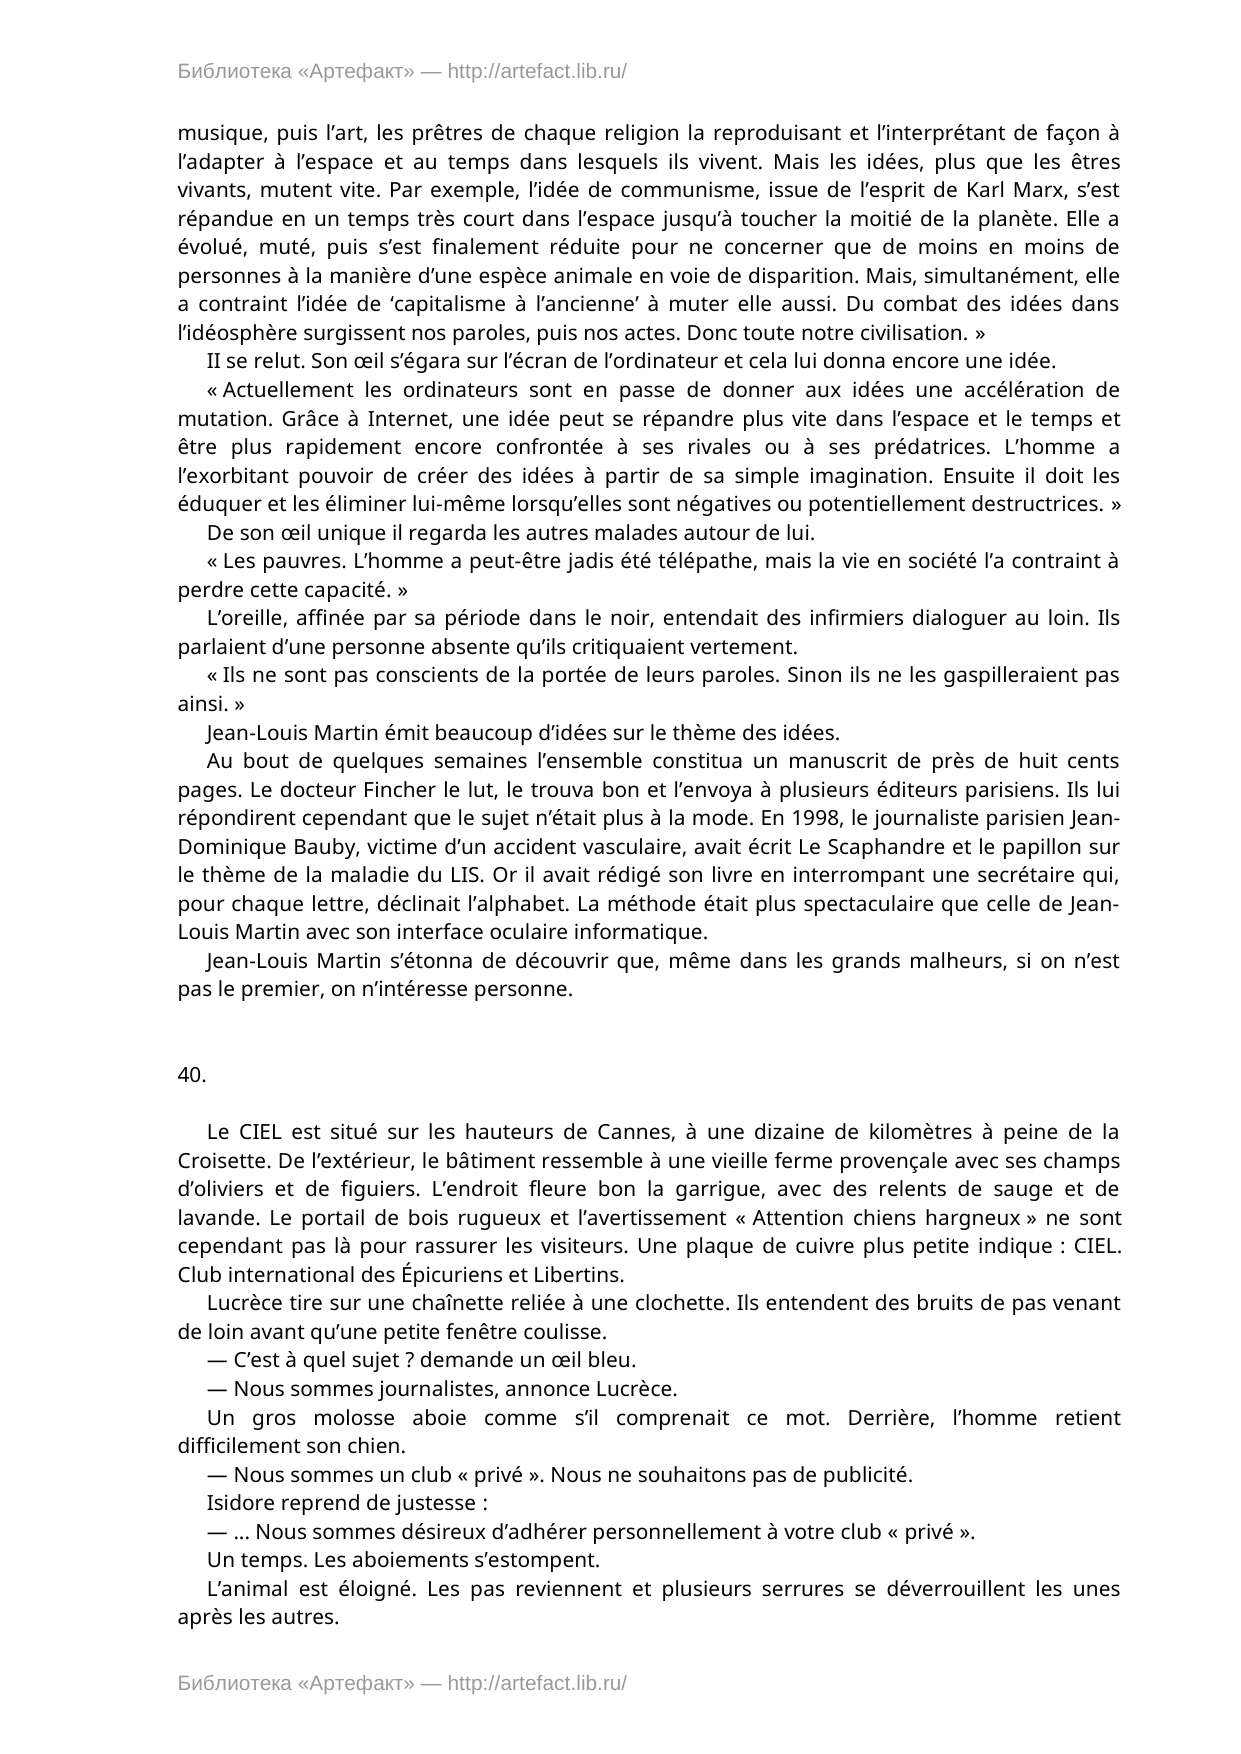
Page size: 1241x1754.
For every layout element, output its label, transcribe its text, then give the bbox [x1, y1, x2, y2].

text Un gros molosse aboie comme s’il comprenait ce mot. Derrière, l’homme retient difficilement son chien. [177, 1402, 1122, 1459]
text De son œil unique il regarda les autres malades autour de lui. [177, 518, 1122, 546]
text II se relut. Son œil s’égara sur l’écran de l’ordinateur et cela lui donna encore une idée. [177, 346, 1122, 375]
text L’animal est éloigné. Les pas reviennent et plusieurs serrures se déverrouillent les unes après les autres. [177, 1574, 1122, 1631]
text — Nous sommes un club « privé ». Nous ne souhaitons pas de publicité. [177, 1459, 1122, 1488]
text 40. [177, 1060, 1122, 1088]
text Lucrèce tire sur une chaînette reliée à une clochette. Ils entendent des bruits de pas venant de loin avant qu’une petite fenêtre coulisse. [177, 1288, 1122, 1345]
text — Nous sommes journalistes, annonce Lucrèce. [177, 1374, 1122, 1402]
text — C’est à quel sujet ? demande un œil bleu. [177, 1345, 1122, 1374]
text « Actuellement les ordinateurs sont en passe de donner aux idées une accélération de mutation. Grâce à Internet, une idée peut se répandre plus vite dans l’espace et le temps et être plus rapidement encore confrontée à ses rivales ou à ses prédatrices. L’homme a l’exorbitant pouvoir de créer des idées à partir de sa simple imagination. Ensuite il doit les éduquer et les éliminer lui-même lorsqu’elles sont négatives ou potentiellement destructrices. » [177, 375, 1122, 518]
text Jean-Louis Martin émit beaucoup d’idées sur le thème des idées. [177, 717, 1122, 746]
text « Ils ne sont pas conscients de la portée de leurs paroles. Sinon ils ne les gaspilleraient pas ainsi. » [177, 660, 1122, 717]
text « Les pauvres. L’homme a peut-être jadis été télépathe, mais la vie en société l’a contraint à perdre cette capacité. » [177, 546, 1122, 603]
text Au bout de quelques semaines l’ensemble constitua un manuscrit de près de huit cents pages. Le docteur Fincher le lut, le trouva bon et l’envoya à plusieurs éditeurs parisiens. Ils lui répondirent cependant que le sujet n’était plus à la mode. En 1998, le journaliste parisien Jean-Dominique Bauby, victime d’un accident vasculaire, avait écrit Le Scaphandre et le papillon sur le thème de la maladie du LIS. Or il avait rédigé son livre en interrompant une secrétaire qui, pour chaque lettre, déclinait l’alphabet. La méthode était plus spectaculaire que celle de Jean-Louis Martin avec son interface oculaire informatique. [177, 746, 1122, 946]
text Un temps. Les aboiements s’estompent. [177, 1545, 1122, 1574]
text Isidore reprend de justesse : [177, 1488, 1122, 1517]
text — ... Nous sommes désireux d’adhérer personnellement à votre club « privé ». [177, 1517, 1122, 1545]
text L’oreille, affinée par sa période dans le noir, entendait des infirmiers dialoguer au loin. Ils parlaient d’une personne absente qu’ils critiquaient vertement. [177, 603, 1122, 660]
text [177, 118, 1122, 346]
text Jean-Louis Martin s’étonna de découvrir que, même dans les grands malheurs, si on n’est pas le premier, on n’intéresse personne. [177, 946, 1122, 1003]
text Le CIEL est situé sur les hauteurs de Cannes, à une dizaine de kilomètres à peine de la Croisette. De l’extérieur, le bâtiment ressemble à une vieille ferme provençale avec ses champs d’oliviers et de figuiers. L’endroit fleure bon la garrigue, avec des relents de sauge et de lavande. Le portail de bois rugueux et l’avertissement « Attention chiens hargneux » ne sont cependant pas là pour rassurer les visiteurs. Une plaque de cuivre plus petite indique : CIEL. Club international des Épicuriens et Libertins. [177, 1117, 1122, 1288]
